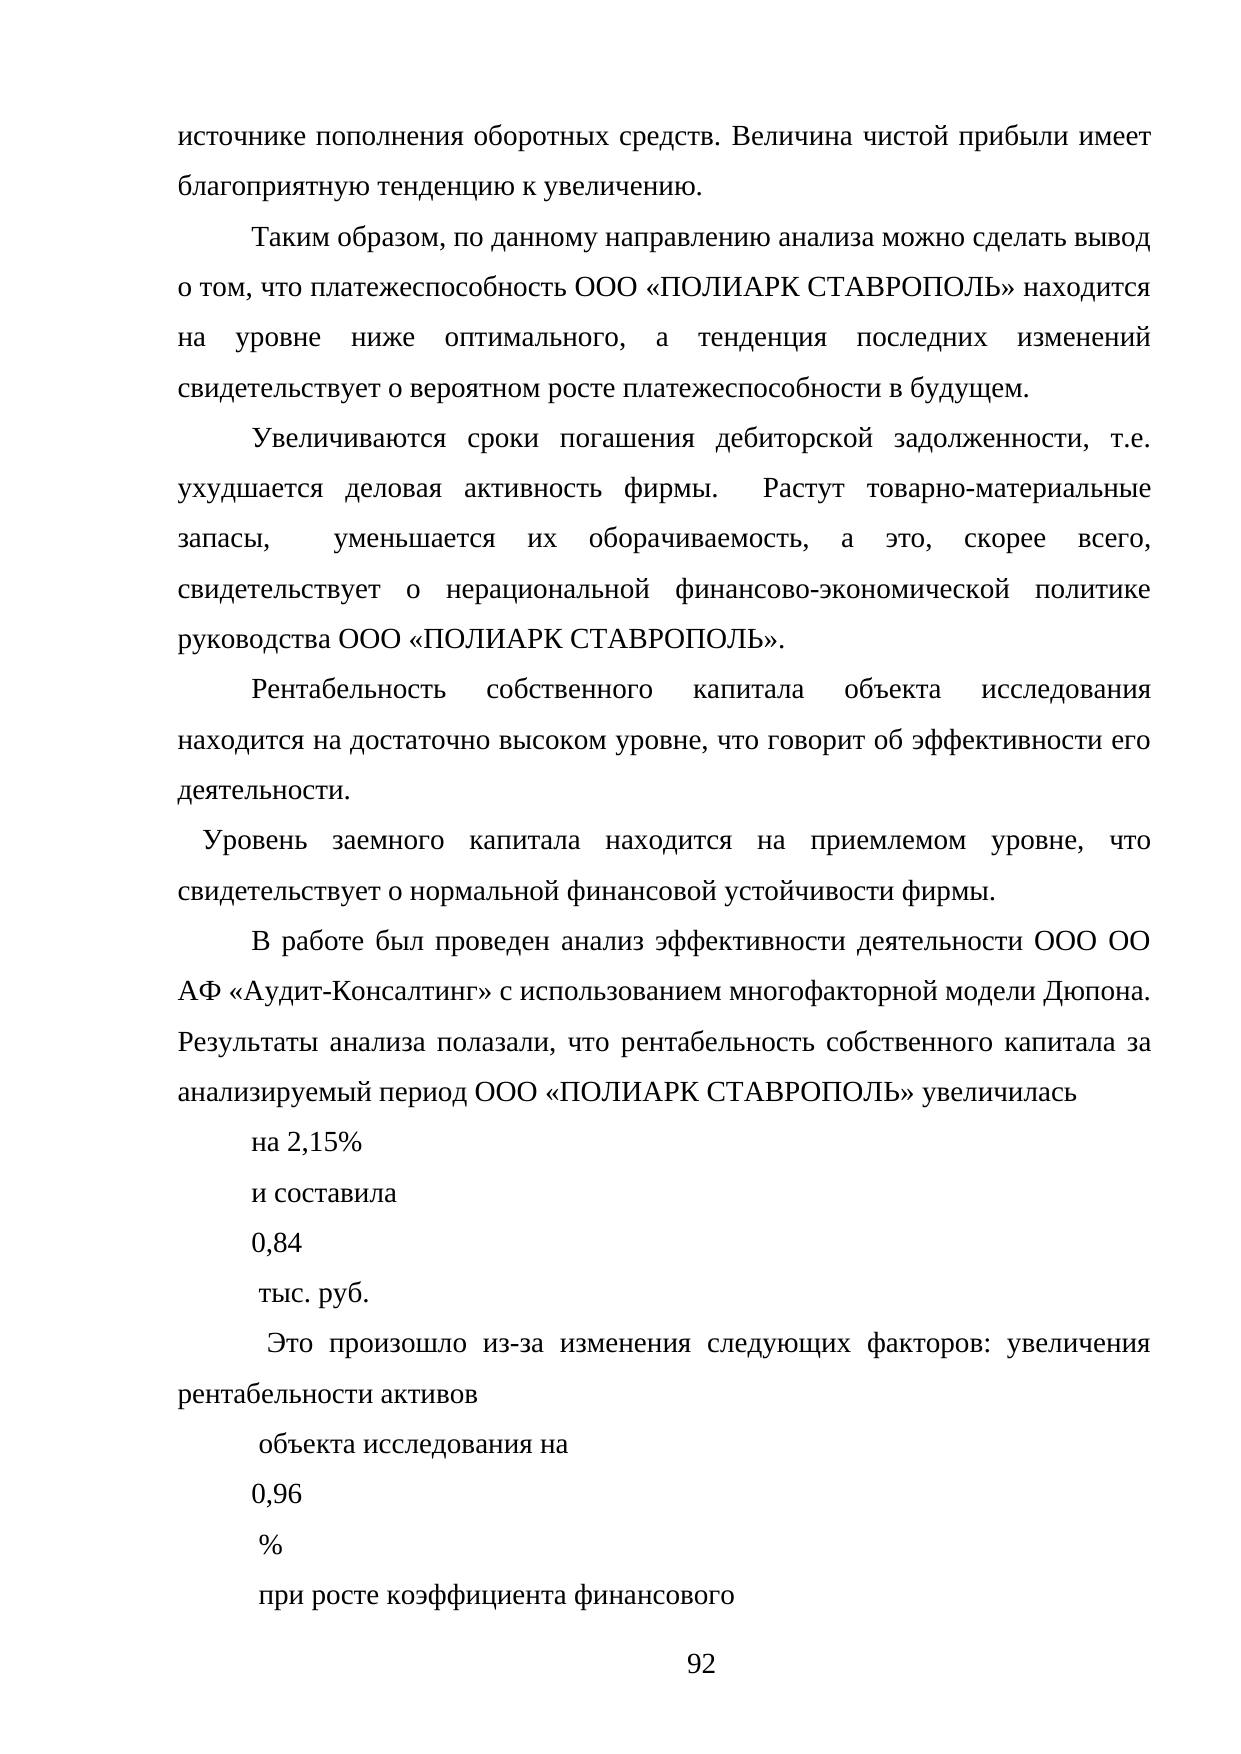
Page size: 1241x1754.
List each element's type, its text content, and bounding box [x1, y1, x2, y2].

text Уровень заемного капитала настолько велик, что предприятие находится в сильной долговой зависимости, а значит высок риск его неплатежеспособности при возникновении сбоев в поступлении доходов.}) ~AEMacro(If(F,9,last,<=,1){ Уровень заемного капитала находится на приемлемом уровне, что свидетельствует о нормальной финансовой устойчивости фирмы. [177, 822, 1152, 906]
text ~AEMacro(If("@IF(DUPONT4,DUPONT4*(0-1),ERROR,ERROR)",first,<,"@IF(DUPONT4,DUPONT4,ERROR,ERROR)",last){и составила }) [177, 1175, 1152, 1208]
text ~AEMacro(If("@IF(DUPONT4,DUPONT3,ERROR,ERROR)",first,<>,"@IF(DUPONT4,DUPONT3,ERROR,ERROR)",last){ объекта исследования на }) [177, 1426, 1152, 1460]
text ~AEMacro(If("@IF(DUPONT4,DUPONT3,ERROR,ERROR)",first,<>,"@IF(DUPONT4,DUPONT3,ERROR,ERROR)",last){ %}) [177, 1527, 1152, 1560]
text ~AEMacro(If("@IF(DUPONT4,DUPONT1,ERROR,ERROR)",first,<,"@IF(DUPONT4,DUPONT1,ERROR,ERROR)",last){на 2,15% }) [177, 1124, 1152, 1158]
text ~AEMacro(IfCell("@IF(DUPONT4,DUPONT1,ERROR,ERROR)",first,<>,"@IF(DUPONT4,DUPONT1,ERROR,ERROR)",last,"@IF(DUPONT4,DUPONT1,ERROR,ERROR)",last){0,84}) [177, 1225, 1152, 1258]
text ~AEMacro(IfCurrency("@IF(DUPONT4,DUPONT4*(0-1),ERROR,ERROR)",first,<,"@IF(DUPONT4,DUPONT4,ERROR,ERROR)",last){ тыс. руб.}) [177, 1275, 1152, 1309]
text Рентабельность собственного капитала объекта исследования находится на достаточно высоком уровне, что говорит об эффективности его деятельности.}) ~AEMacro(If(F,9,last,>,1){ [177, 672, 1152, 806]
text ~AEMacro(IfCellDelta("@IF(DUPONT4,DUPONT3,ERROR,ERROR)",first,<>,"@IF(DUPONT4,DUPONT3,ERROR,ERROR)",last,"@IF(DUPONT4,DUPONT3,ERROR,ERROR)",first,"@IF(DUPONT4,DUPONT3,ERROR,ERROR)",last,m%){0,96}) [177, 1477, 1152, 1510]
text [177, 118, 1152, 202]
text ~AEMacro(If("@IF(DUPONT4,DUPONT4*(0-1),ERROR,ERROR)",first,<,"@IF(DUPONT4,DUPONT4,ERROR,ERROR)",last){ при росте коэффициента финансового }) [177, 1577, 1152, 1611]
text В работе был проведен анализ эффективности деятельности ООО ОО АФ «Аудит-Консалтинг» с использованием многофакторной модели Дюпона. Результаты анализа полазали, что р~AEMacro(If("@IF(DUPONT4,DUPONT4*(0-1),ERROR,ERROR)",first,<,"@IF(DUPONT4,DUPONT4,ERROR,ERROR)",last){рентабельность собственного капитала за анализируемый период ООО «ПОЛИАРК СТАВРОПОЛЬ» увеличилась }) [177, 923, 1152, 1108]
text ~AEMacro(If("@IF(1/(LIQ17/0.2),1/(LIQ17/0.2),ERROR,1/(LIQ17/0.2))",last,<>,1){Таким образом, по данному направлению анализа можно сделать вывод о том, что платежеспособность ООО «ПОЛИАРК СТАВРОПОЛЬ» находится на уровне }) ~AEMacro(If("@IF(1/(LIQ17/0.2),1/(LIQ17/0.2),ERROR,1/(LIQ17/0.2))",last,>,1){ниже оптимального}) ~AEMacro(If("@IF(1/(LIQ17/0.2),1/(LIQ17/0.2),ERROR,1/(LIQ17/0.2))",last,<,1){выше удовлетворительного}) ~AEMacro(If("@IF("LIQ17/0.7","LIQ17/0.7",ERROR,"LIQ17/0.7")",last,>,1){ и даже выше оптимального}) ~AEMacro(If("@IF(1/LIQ17,1/LIQ17,ERROR,1/LIQ17)",first,<>,"@IF(1/LIQ17,1/LIQ17,ERROR,1/LIQ17)",last){, а тенденция последних изменений свидетельствует о вероятном }) ~AEMacro(If("@IF(1/LIQ17,1/LIQ17,ERROR,1/LIQ17)",first,>,"@IF(1/LIQ17,1/LIQ17,ERROR,1/LIQ17)",last){росте платежеспособности в будущем.}) ~AEMacro(If("@IF(1/LIQ17,1/LIQ17,ERROR,1/LIQ17)",first,<,"@IF(1/LIQ17,1/LIQ17,ERROR,1/LIQ17)",last){снижении платежеспособности в будущем.}) [177, 219, 1152, 403]
text ~AEMacro(If("@IF(DUPONT4,DUPONT4*(0-1),ERROR,ERROR)",first,<,"@IF(DUPONT4,DUPONT4,ERROR,ERROR)",last){ Это произошло из-за изменения следующих факторов: увеличения рентабельности активов}) [177, 1326, 1152, 1409]
text Увеличиваются сроки погашения дебиторской задолженности, т.е. ухудшается деловая активность фирмы.}) ~AEMacro(If(B,8,first,>,B,8,last){ Снижается дебиторская задолженность.}) ~AEMacro(If(B,8,first,<,B,8,last){ Растет дебиторская задолженность.}) ~AEMacro(If(B,9,first,>,B,9,last){ Снижаются товарно-материальные запасы, }) ~AEMacro(If(B,9,first,<,B,9,last){ Растут товарно-материальные запасы, }) ~AEMacro(If(F,23,first,<,F,23,last){увеличивается их оборачиваемость, а это, скорее всего, свидетельствует о рациональной финансово-экономической политике руководства предприятия.}) ~AEMacro(If(F,23,first,>,F,23,last){уменьшается их оборачиваемость, а это, скорее всего, свидетельствует о нерациональной финансово-экономической политике руководства ООО «ПОЛИАРК СТАВРОПОЛЬ».}) ~AEMacro(If(F,15,last,<,25){ [177, 420, 1152, 655]
